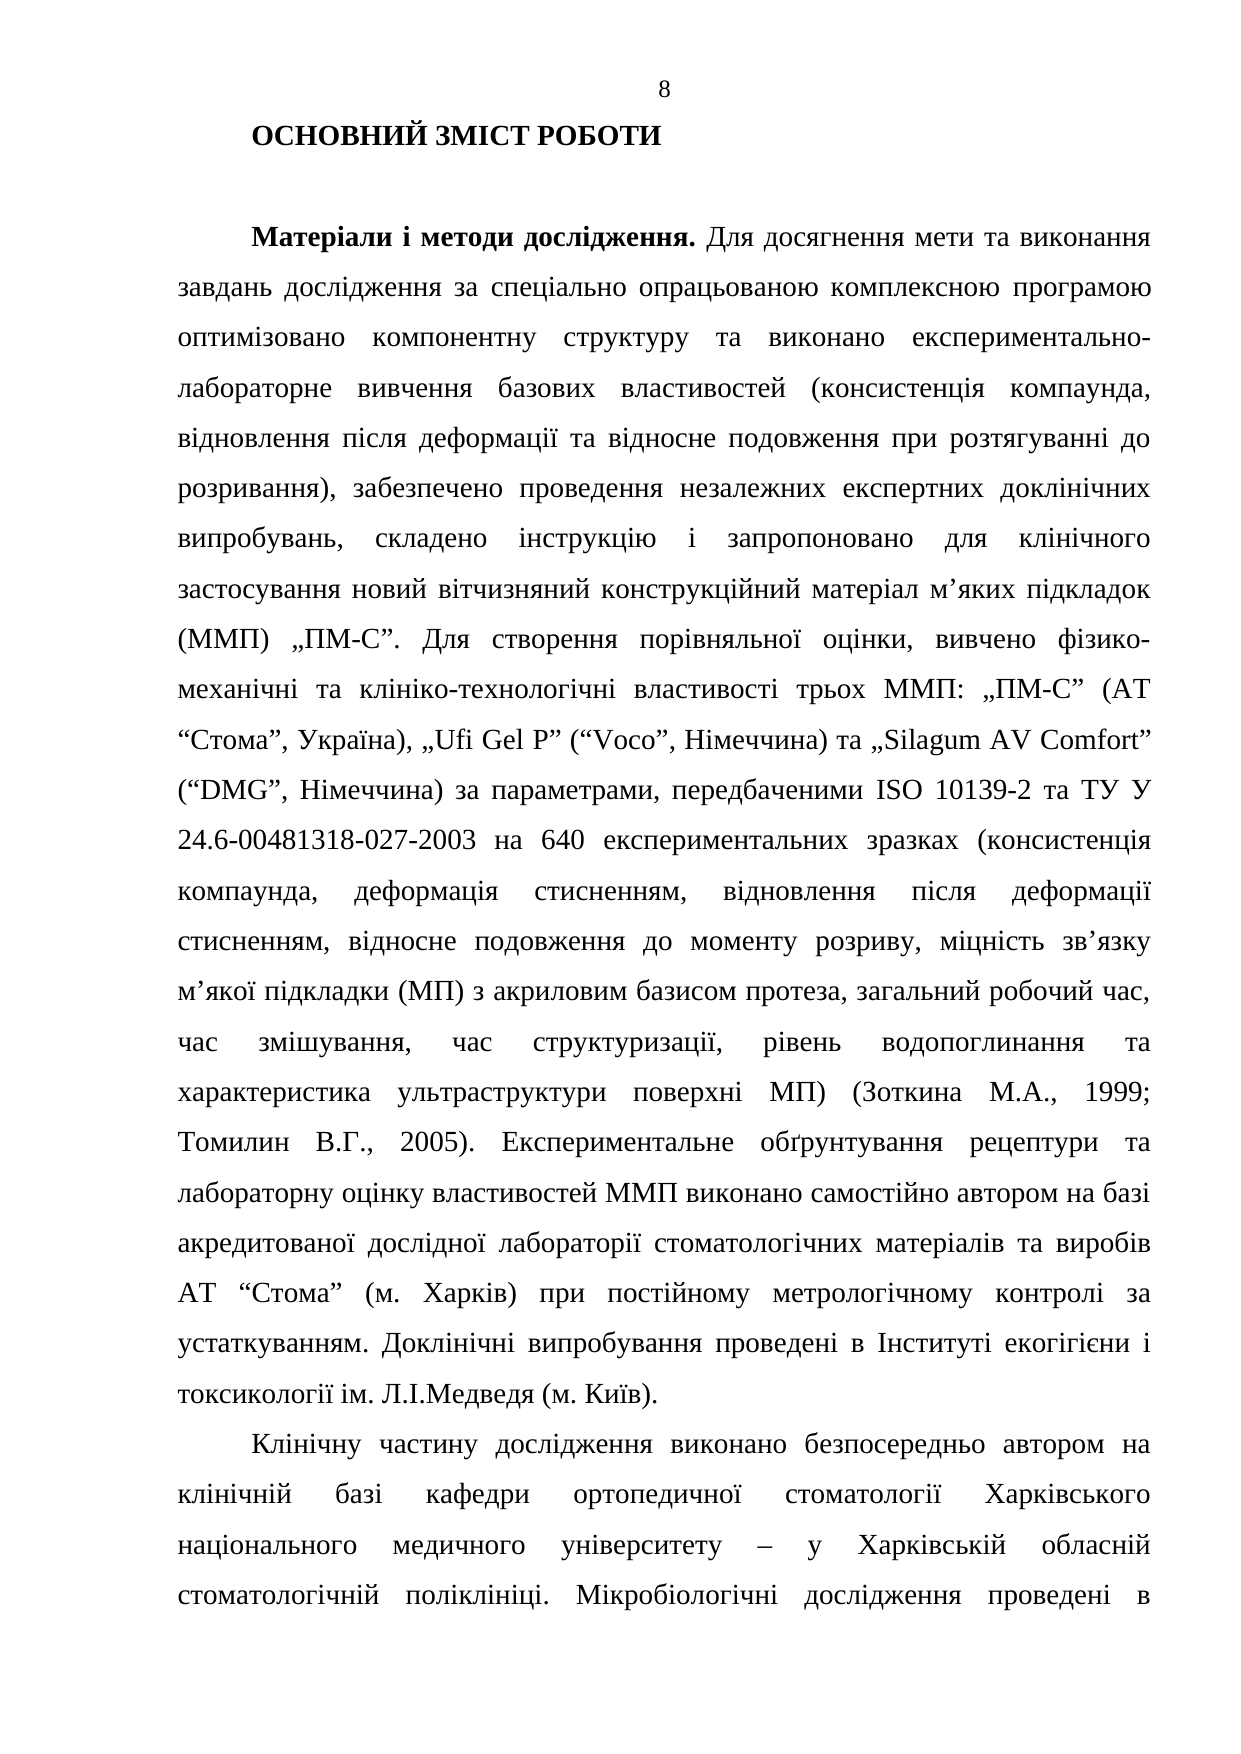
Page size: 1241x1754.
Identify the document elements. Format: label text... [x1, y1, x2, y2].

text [177, 1426, 1152, 1611]
text ОСНОВНИЙ ЗМІСТ РОБОТИ [177, 118, 1152, 152]
text Матеріали і методи дослідження. Для досягнення мети та виконання завдань дослідження за спеціально опрацьованою комплексною програмою оптимізовано компонентну структуру та виконано експериментально-лабораторне вивчення базових властивостей (консистенція компаунда, відновлення після деформації та відносне подовження при розтягуванні до розривання), забезпечено проведення незалежних експертних доклінічних випробувань, складено інструкцію і запропоновано для клінічного застосування новий вітчизняний конструкційний матеріал м’яких підкладок (ММП) „ПМ-С”. Для створення порівняльної оцінки, вивчено фізико-механічні та клініко-технологічні властивості трьох ММП: „ПМ-С” (АТ “Стома”, Україна), „Ufi Gel P” (“Voco”, Німеччина) та „Silagum AV Comfort” (“DMG”, Німеччина) за параметрами, передбаченими ІSО 10139-2 та ТУ У 24.6-00481318-027-2003 на 640 експериментальних зразках (консистенція компаунда, деформація стисненням, відновлення після деформації стисненням, відносне подовження до моменту розриву, міцність зв’язку м’якої підкладки (МП) з акриловим базисом протеза, загальний робочий час, час змішування, час структуризації, рівень водопоглинання та характеристика ультраструктури поверхні МП) (Зоткина М.А., 1999; Томилин В.Г., 2005). Експериментальне обґрунтування рецептури та лабораторну оцінку властивостей ММП виконано самостійно автором на базі акредитованої дослідної лабораторії стоматологічних матеріалів та виробів АТ “Стома” (м. Харків) при постійному метрологічному контролі за устаткуванням. Доклінічні випробування проведені в Інституті екогігієни і токсикології ім. Л.І.Медведя (м. Київ). [177, 219, 1152, 1409]
